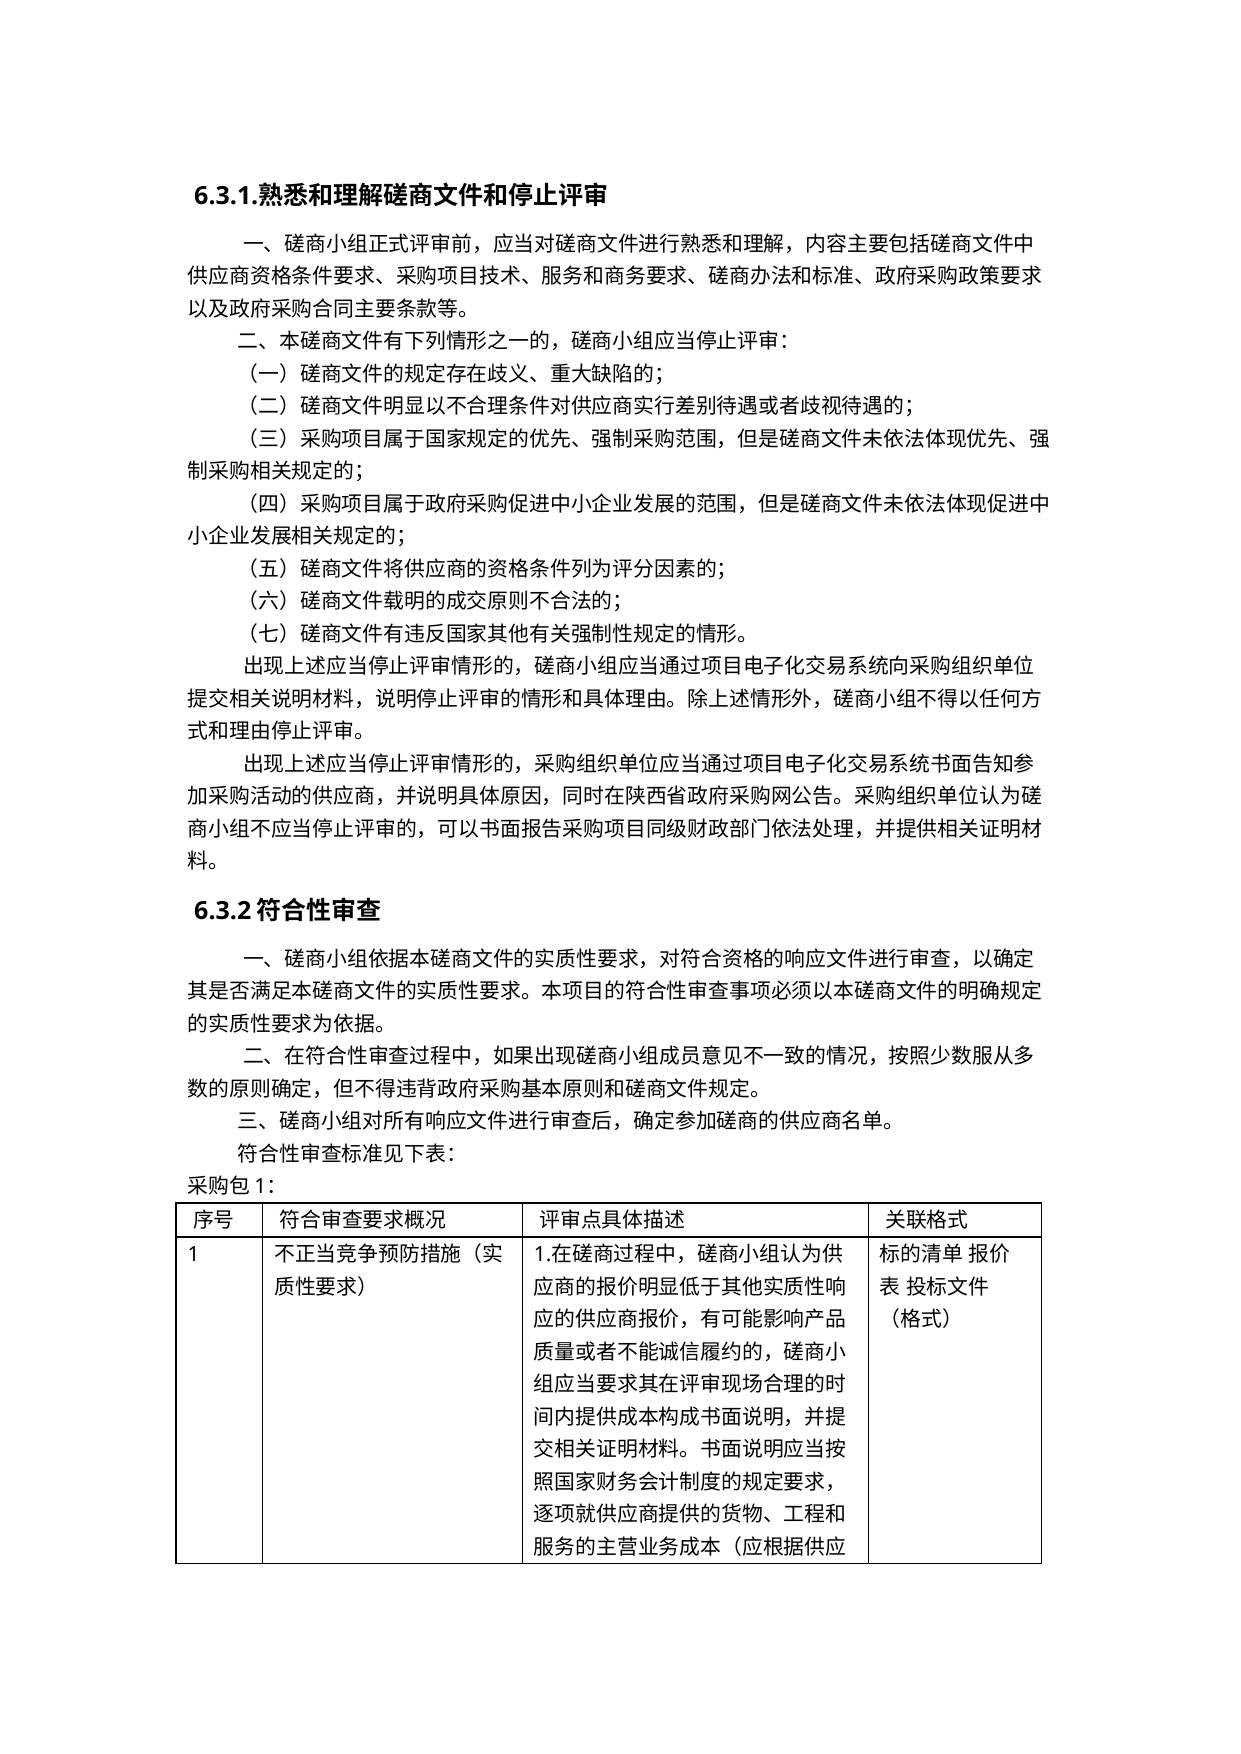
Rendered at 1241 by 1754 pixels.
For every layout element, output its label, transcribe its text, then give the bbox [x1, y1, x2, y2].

text （六）磋商文件载明的成交原则不合法的； [187, 584, 1053, 617]
text 一、磋商小组依据本磋商文件的实质性要求，对符合资格的响应文件进行审查，以确定其是否满足本磋商文件的实质性要求。本项目的符合性审查事项必须以本磋商文件的明确规定的实质性要求为依据。 [187, 942, 1053, 1039]
text （七）磋商文件有违反国家其他有关强制性规定的情形。 [187, 617, 1053, 649]
text 出现上述应当停止评审情形的，磋商小组应当通过项目电子化交易系统向采购组织单位提交相关说明材料，说明停止评审的情形和具体理由。除上述情形外，磋商小组不得以任何方式和理由停止评审。 [187, 649, 1053, 747]
text 二、本磋商文件有下列情形之一的，磋商小组应当停止评审： [187, 324, 1053, 357]
table_header 序号 [177, 1204, 262, 1236]
table_header 评审点具体描述 [523, 1204, 868, 1236]
text 6.3.1.熟悉和理解磋商文件和停止评审 [187, 162, 1053, 227]
text （四）采购项目属于政府采购促进中小企业发展的范围，但是磋商文件未依法体现促进中小企业发展相关规定的； [187, 487, 1053, 552]
table_cell 不正当竞争预防措施（实质性要求） [263, 1238, 522, 1563]
table_cell 1 [177, 1238, 262, 1563]
table_header 关联格式 [869, 1204, 1041, 1236]
text 一、磋商小组正式评审前，应当对磋商文件进行熟悉和理解，内容主要包括磋商文件中供应商资格条件要求、采购项目技术、服务和商务要求、磋商办法和标准、政府采购政策要求以及政府采购合同主要条款等。 [187, 227, 1053, 324]
text 二、在符合性审查过程中，如果出现磋商小组成员意见不一致的情况，按照少数服从多数的原则确定，但不得违背政府采购基本原则和磋商文件规定。 [187, 1039, 1053, 1104]
text （二）磋商文件明显以不合理条件对供应商实行差别待遇或者歧视待遇的； [187, 389, 1053, 422]
text 采购包1： [187, 1169, 1053, 1202]
text （五）磋商文件将供应商的资格条件列为评分因素的； [187, 552, 1053, 584]
table_cell 标的清单 报价表 投标文件（格式） [869, 1238, 1041, 1563]
table_header 符合审查要求概况 [263, 1204, 522, 1236]
text （三）采购项目属于国家规定的优先、强制采购范围，但是磋商文件未依法体现优先、强制采购相关规定的； [187, 422, 1053, 487]
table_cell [523, 1238, 868, 1563]
text 出现上述应当停止评审情形的，采购组织单位应当通过项目电子化交易系统书面告知参加采购活动的供应商，并说明具体原因，同时在陕西省政府采购网公告。采购组织单位认为磋商小组不应当停止评审的，可以书面报告采购项目同级财政部门依法处理，并提供相关证明材料。 [187, 747, 1053, 877]
text 符合性审查标准见下表： [187, 1137, 1053, 1169]
text （一）磋商文件的规定存在歧义、重大缺陷的； [187, 357, 1053, 389]
text 三、磋商小组对所有响应文件进行审查后，确定参加磋商的供应商名单。 [187, 1104, 1053, 1137]
text 6.3.2符合性审查 [187, 877, 1053, 942]
